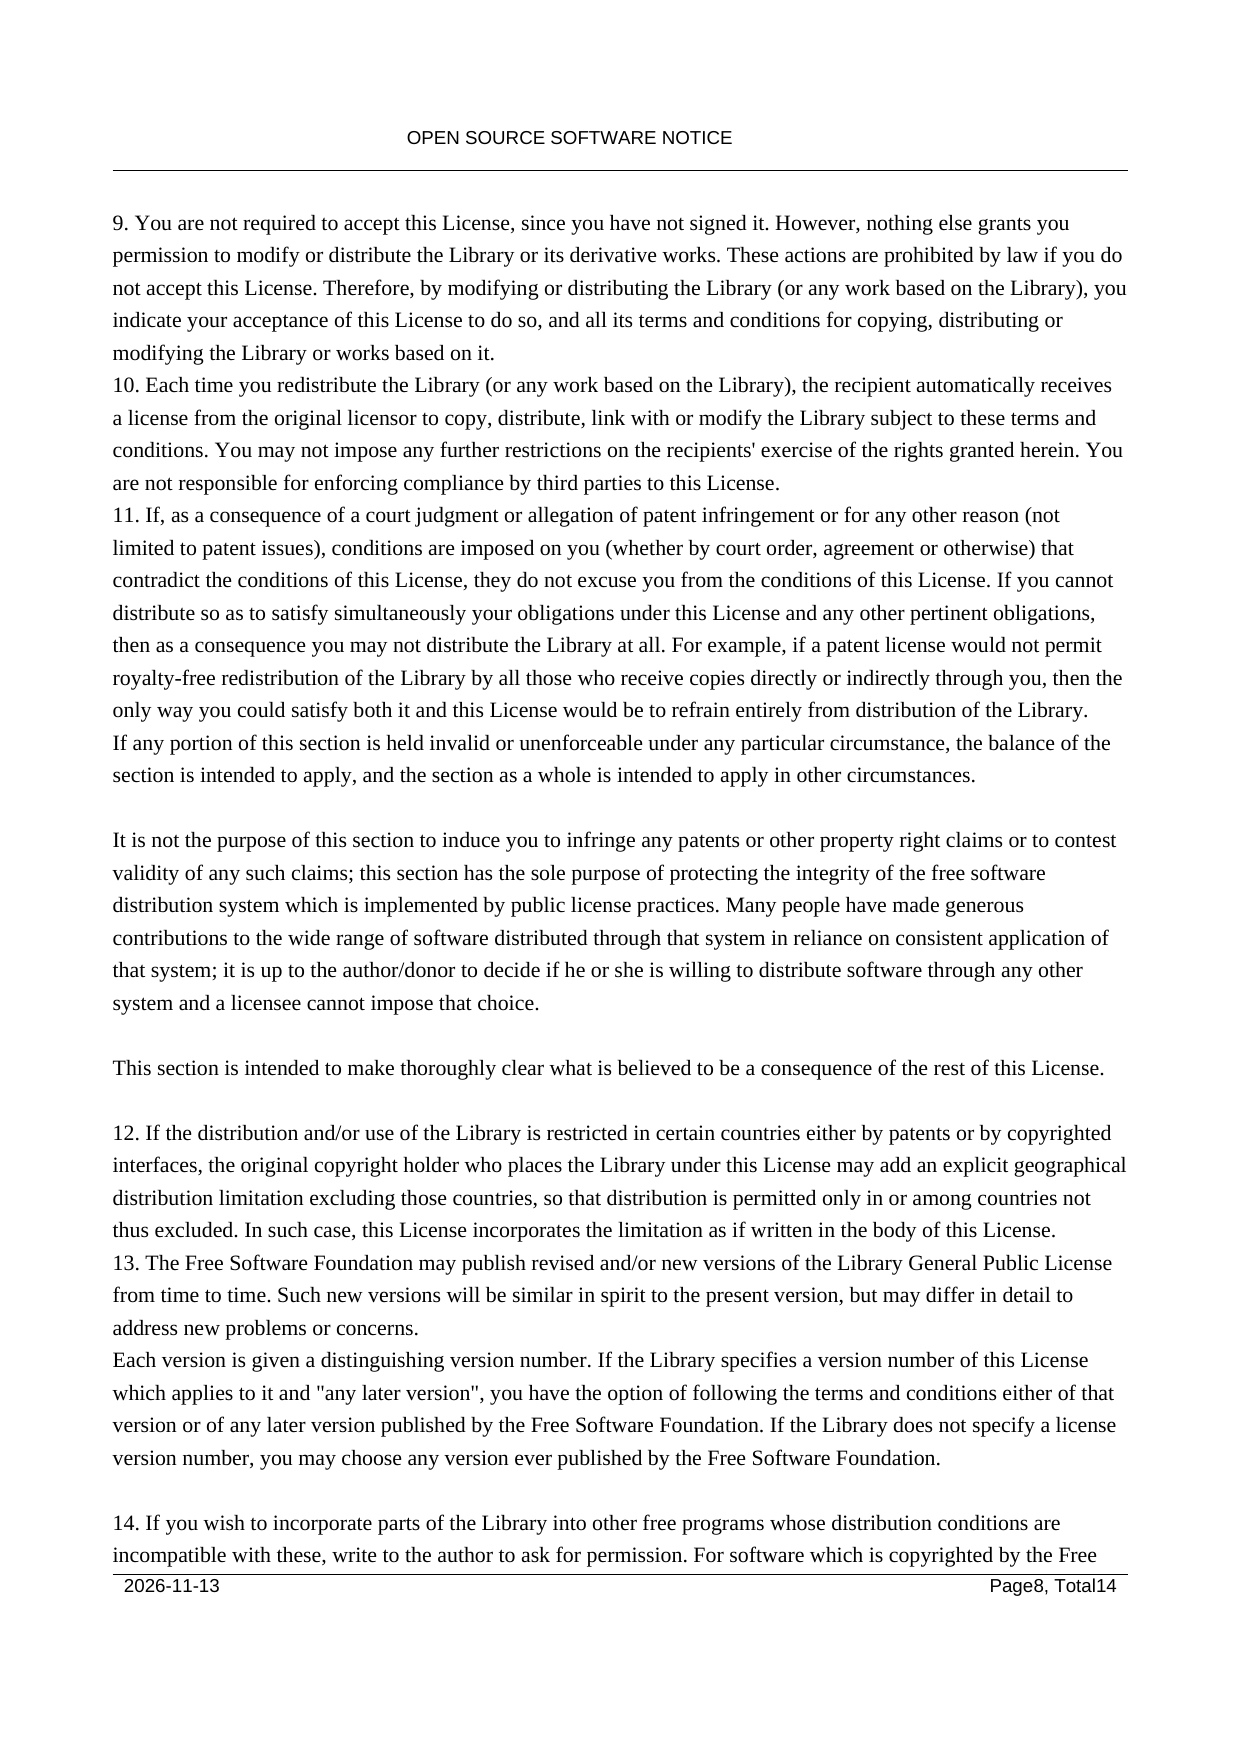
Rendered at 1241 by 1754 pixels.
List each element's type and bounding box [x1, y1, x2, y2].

text [112, 206, 1128, 1571]
